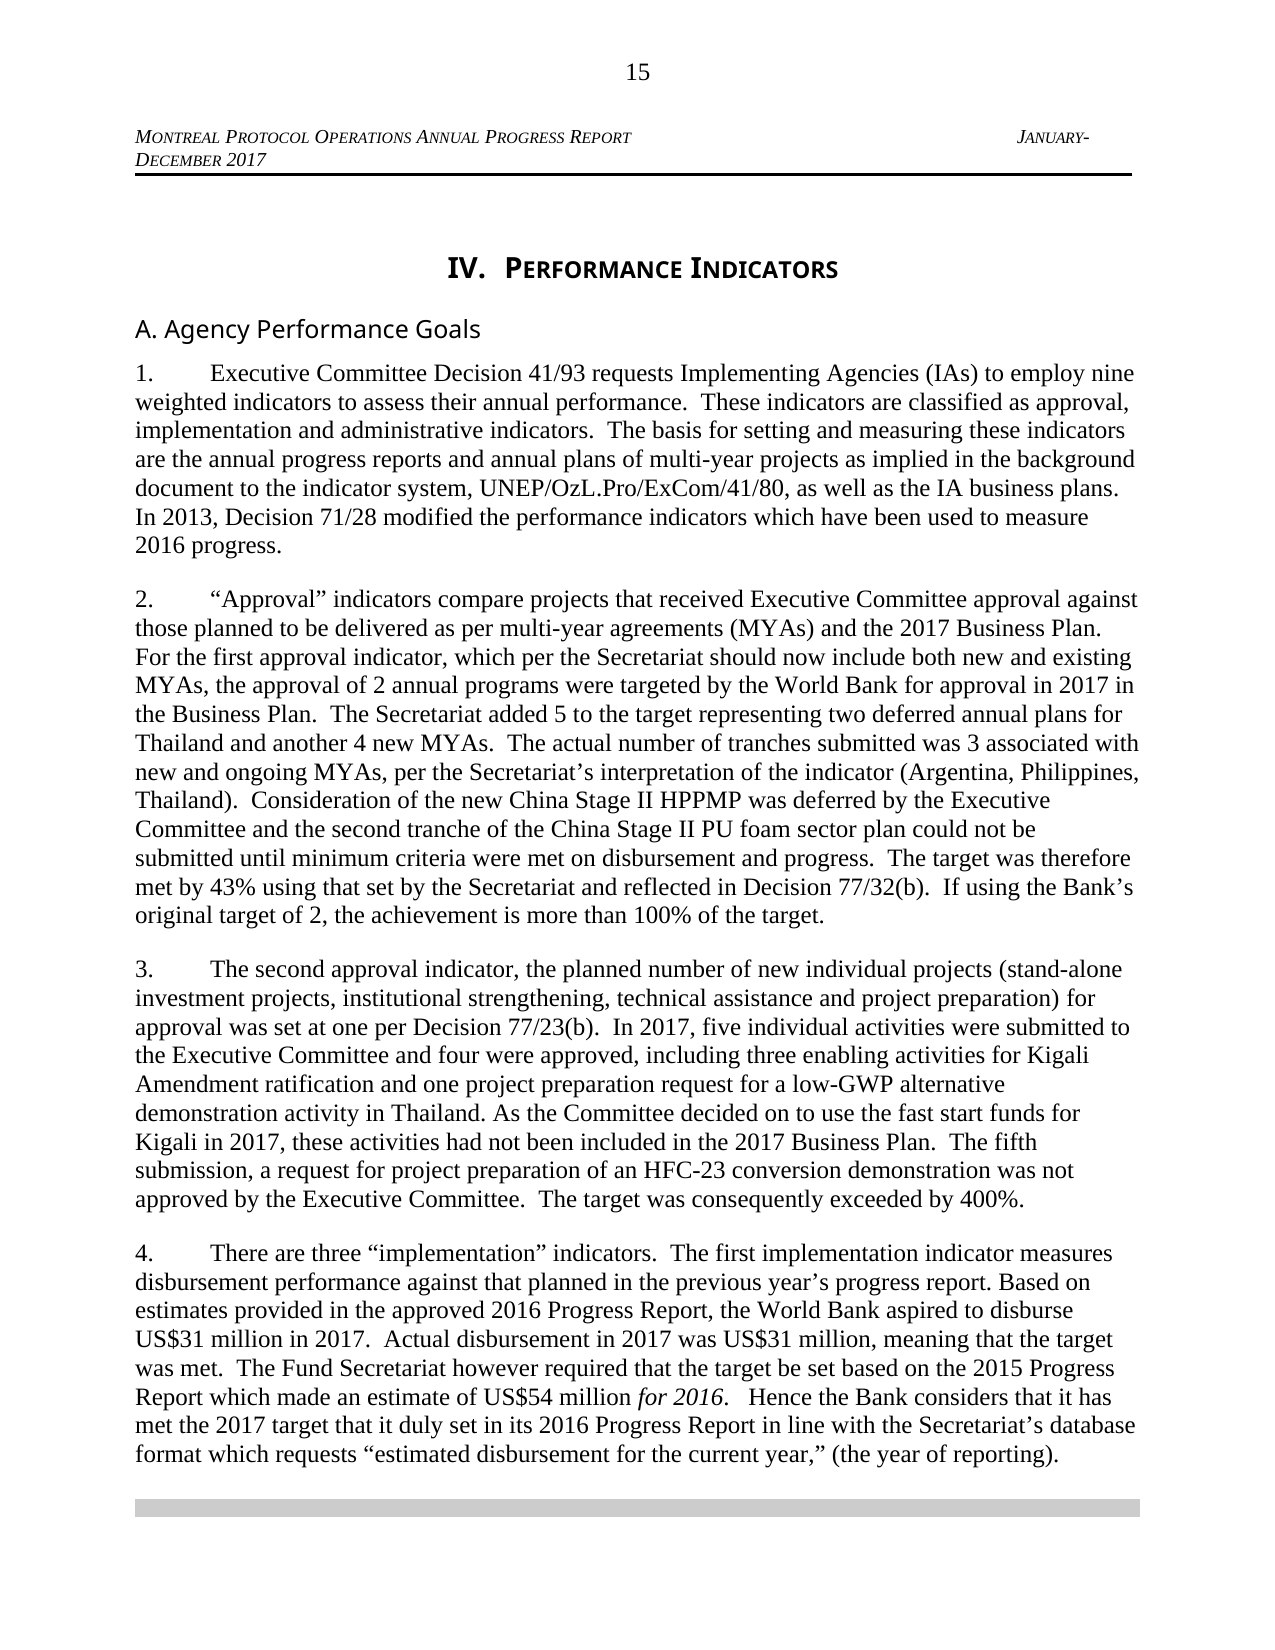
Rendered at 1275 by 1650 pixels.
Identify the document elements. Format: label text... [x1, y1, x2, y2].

subtitle There are three “implementation” indicators. The first implementation indicator measures disbursement performance against that planned in the previous year’s progress report. Based on estimates provided in the approved 2016 Progress Report, the World Bank aspired to disburse US$31 million in 2017. Actual disbursement in 2017 was US$31 million, meaning that the target was met. The Fund Secretariat however required that the target be set based on the 2015 Progress Report which made an estimate of US$54 million for 2016. Hence the Bank considers that it has met the 2017 target that it duly set in its 2016 Progress Report in line with the Secretariat’s database format which requests “estimated disbursement for the current year,” (the year of reporting). [135, 1238, 1140, 1468]
subtitle Executive Committee Decision 41/93 requests Implementing Agencies (IAs) to employ nine weighted indicators to assess their annual performance. These indicators are classified as approval, implementation and administrative indicators. The basis for setting and measuring these indicators are the annual progress reports and annual plans of multi-year projects as implied in the background document to the indicator system, UNEP/OzL.Pro/ExCom/41/80, as well as the IA business plans. In 2013, Decision 71/28 modified the performance indicators which have been used to measure 2016 progress. [135, 358, 1140, 559]
subtitle “Approval” indicators compare projects that received Executive Committee approval against those planned to be delivered as per multi-year agreements (MYAs) and the 2017 Business Plan. For the first approval indicator, which per the Secretariat should now include both new and existing MYAs, the approval of 2 annual programs were targeted by the World Bank for approval in 2017 in the Business Plan. The Secretariat added 5 to the target representing two deferred annual plans for Thailand and another 4 new MYAs. The actual number of tranches submitted was 3 associated with new and ongoing MYAs, per the Secretariat’s interpretation of the indicator (Argentina, Philippines, Thailand). Consideration of the new China Stage II HPPMP was deferred by the Executive Committee and the second tranche of the China Stage II PU foam sector plan could not be submitted until minimum criteria were met on disbursement and progress. The target was therefore met by 43% using that set by the Secretariat and reflected in Decision 77/32(b). If using the Bank’s original target of 2, the achievement is more than 100% of the target. [135, 584, 1140, 929]
subtitle Performance Indicators [135, 247, 1140, 287]
subtitle The second approval indicator, the planned number of new individual projects (stand-alone investment projects, institutional strengthening, technical assistance and project preparation) for approval was set at one per Decision 77/23(b). In 2017, five individual activities were submitted to the Executive Committee and four were approved, including three enabling activities for Kigali Amendment ratification and one project preparation request for a low-GWP alternative demonstration activity in Thailand. As the Committee decided on to use the fast start funds for Kigali in 2017, these activities had not been included in the 2017 Business Plan. The fifth submission, a request for project preparation of an HFC-23 conversion demonstration was not approved by the Executive Committee. The target was consequently exceeded by 400%. [135, 954, 1140, 1213]
subtitle A. Agency Performance Goals [135, 312, 1140, 346]
